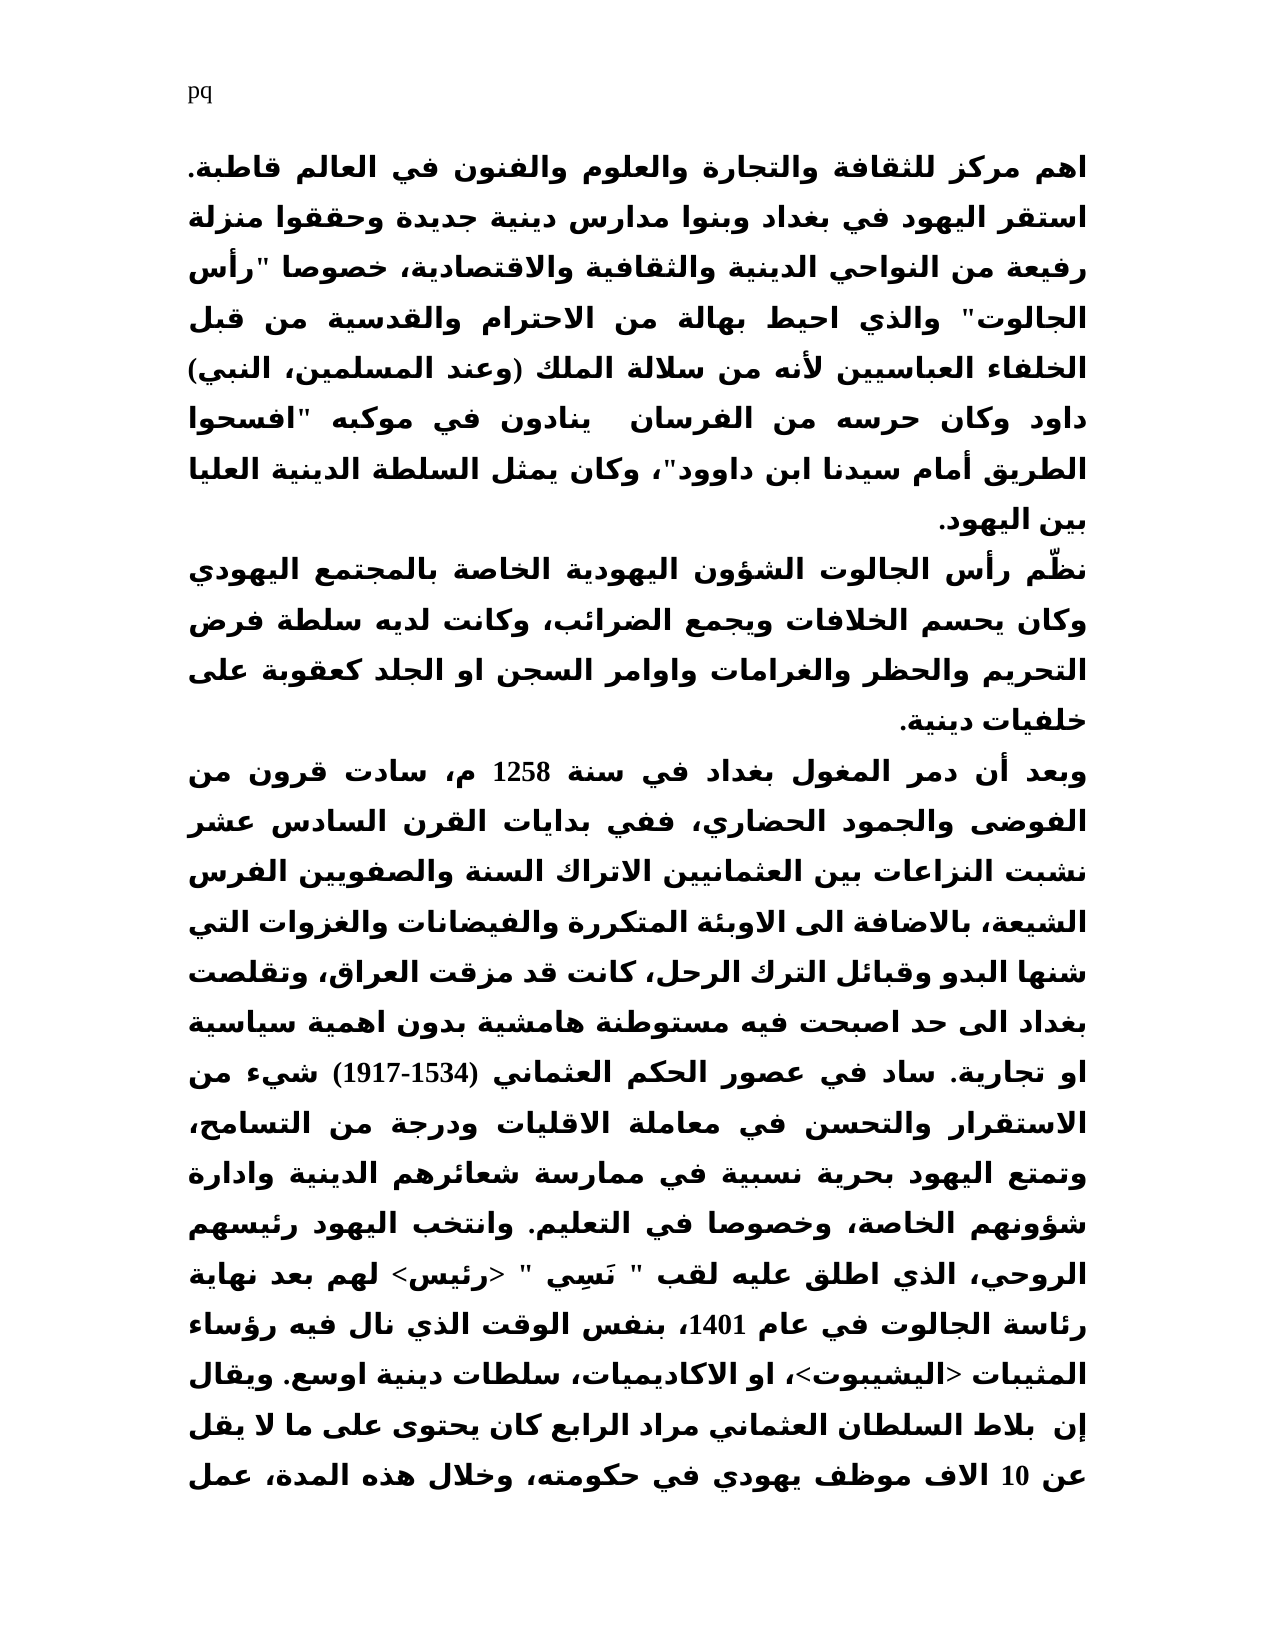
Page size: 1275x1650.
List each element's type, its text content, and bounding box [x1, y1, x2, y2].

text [187, 150, 1087, 536]
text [187, 754, 1087, 1492]
text نظّم رأس الجالوت الشؤون اليهودية الخاصة بالمجتمع اليهودي وكان يحسم الخلافات ويجمع الضرائب، وكانت لديه سلطة فرض التحريم والحظر والغرامات واوامر السجن او الجلد كعقوبة على خلفيات دينية. [187, 552, 1087, 737]
